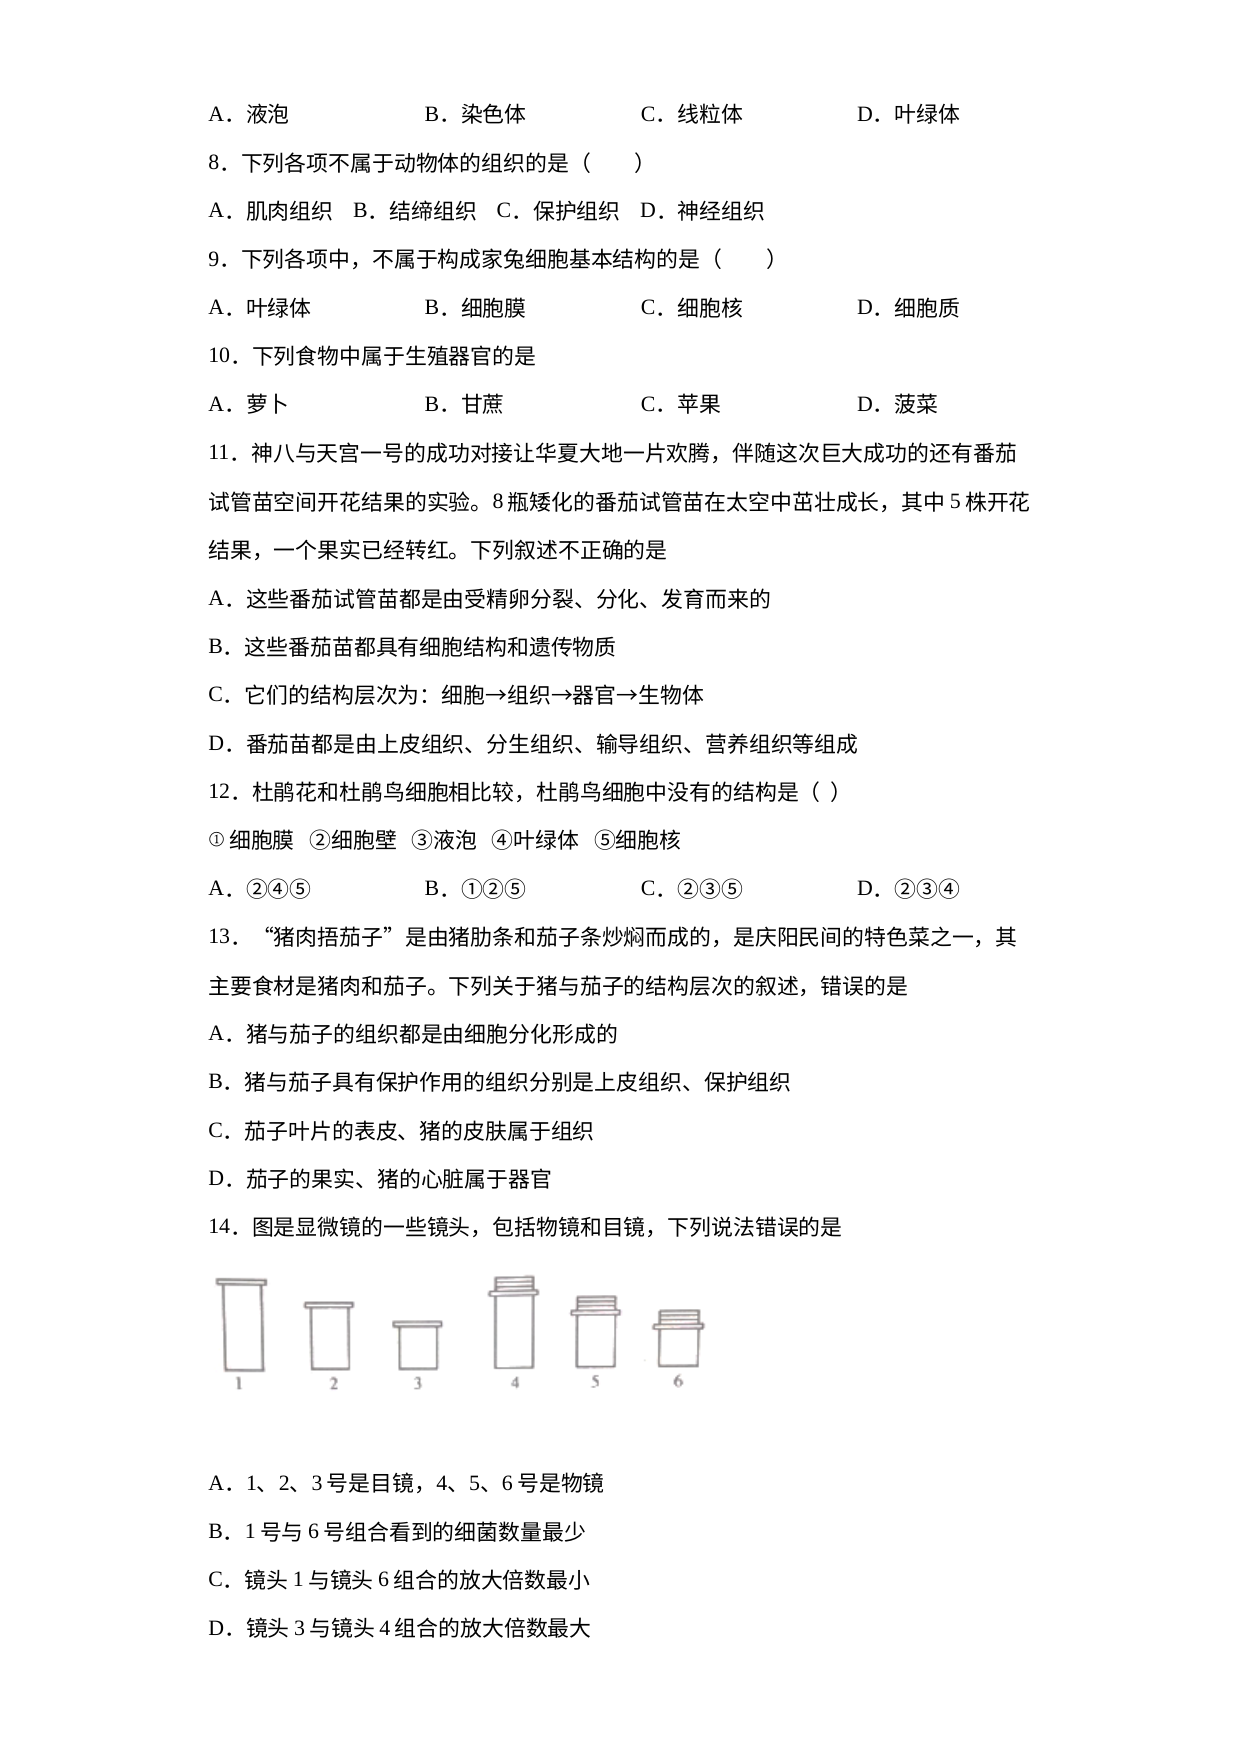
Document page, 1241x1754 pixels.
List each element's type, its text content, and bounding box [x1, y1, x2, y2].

text 13．“猪肉捂茄子”是由猪肋条和茄子条炒焖而成的，是庆阳民间的特色菜之一，其主要食材是猪肉和茄子。下列关于猪与茄子的结构层次的叙述，错误的是 [208, 919, 1032, 1001]
text 11．神八与天宫一号的成功对接让华夏大地一片欢腾，伴随这次巨大成功的还有番茄试管苗空间开花结果的实验。8瓶矮化的番茄试管苗在太空中茁壮成长，其中5株开花结果，一个果实已经转红。下列叙述不正确的是 [208, 435, 1032, 565]
text A．1、2、3号是目镜，4、5、6号是物镜 [208, 1466, 1032, 1498]
text D．茄子的果实、猪的心脏属于器官 [208, 1162, 1032, 1194]
text D．镜头3与镜头4组合的放大倍数最大 [208, 1611, 1032, 1643]
text A．这些番茄试管苗都是由受精卵分裂、分化、发育而来的 [208, 581, 1032, 614]
text A．②④⑤ B．①②⑤ C．②③⑤ D．②③④ [208, 871, 1032, 904]
text ①细胞膜 ②细胞壁 ③液泡 ④叶绿体 ⑤细胞核 [208, 823, 1032, 855]
text 10．下列食物中属于生殖器官的是 [208, 339, 1032, 371]
text D．番茄苗都是由上皮组织、分生组织、输导组织、营养组织等组成 [208, 726, 1032, 759]
text A．猪与茄子的组织都是由细胞分化形成的 [208, 1017, 1032, 1049]
text A．叶绿体 B．细胞膜 C．细胞核 D．细胞质 [208, 290, 1032, 323]
text C．它们的结构层次为：细胞→组织→器官→生物体 [208, 678, 1032, 710]
text 12．杜鹃花和杜鹃鸟细胞相比较，杜鹃鸟细胞中没有的结构是（ ） [208, 774, 1032, 807]
text B．1号与6号组合看到的细菌数量最少 [208, 1514, 1032, 1547]
picture [208, 1258, 979, 1424]
text A．液泡 B．染色体 C．线粒体 D．叶绿体 [208, 97, 1032, 129]
text B．猪与茄子具有保护作用的组织分别是上皮组织、保护组织 [208, 1065, 1032, 1097]
text A．肌肉组织 B．结缔组织 C．保护组织 D．神经组织 [208, 194, 1032, 226]
text B．这些番茄苗都具有细胞结构和遗传物质 [208, 629, 1032, 662]
text 9．下列各项中，不属于构成家兔细胞基本结构的是（ ） [208, 242, 1032, 274]
text C．茄子叶片的表皮、猪的皮肤属于组织 [208, 1113, 1032, 1146]
text A．萝卜 B．甘蔗 C．苹果 D．菠菜 [208, 387, 1032, 419]
text 14．图是显微镜的一些镜头，包括物镜和目镜，下列说法错误的是 [208, 1210, 1032, 1242]
text 8．下列各项不属于动物体的组织的是（ ） [208, 145, 1032, 178]
text C．镜头1与镜头6组合的放大倍数最小 [208, 1562, 1032, 1595]
